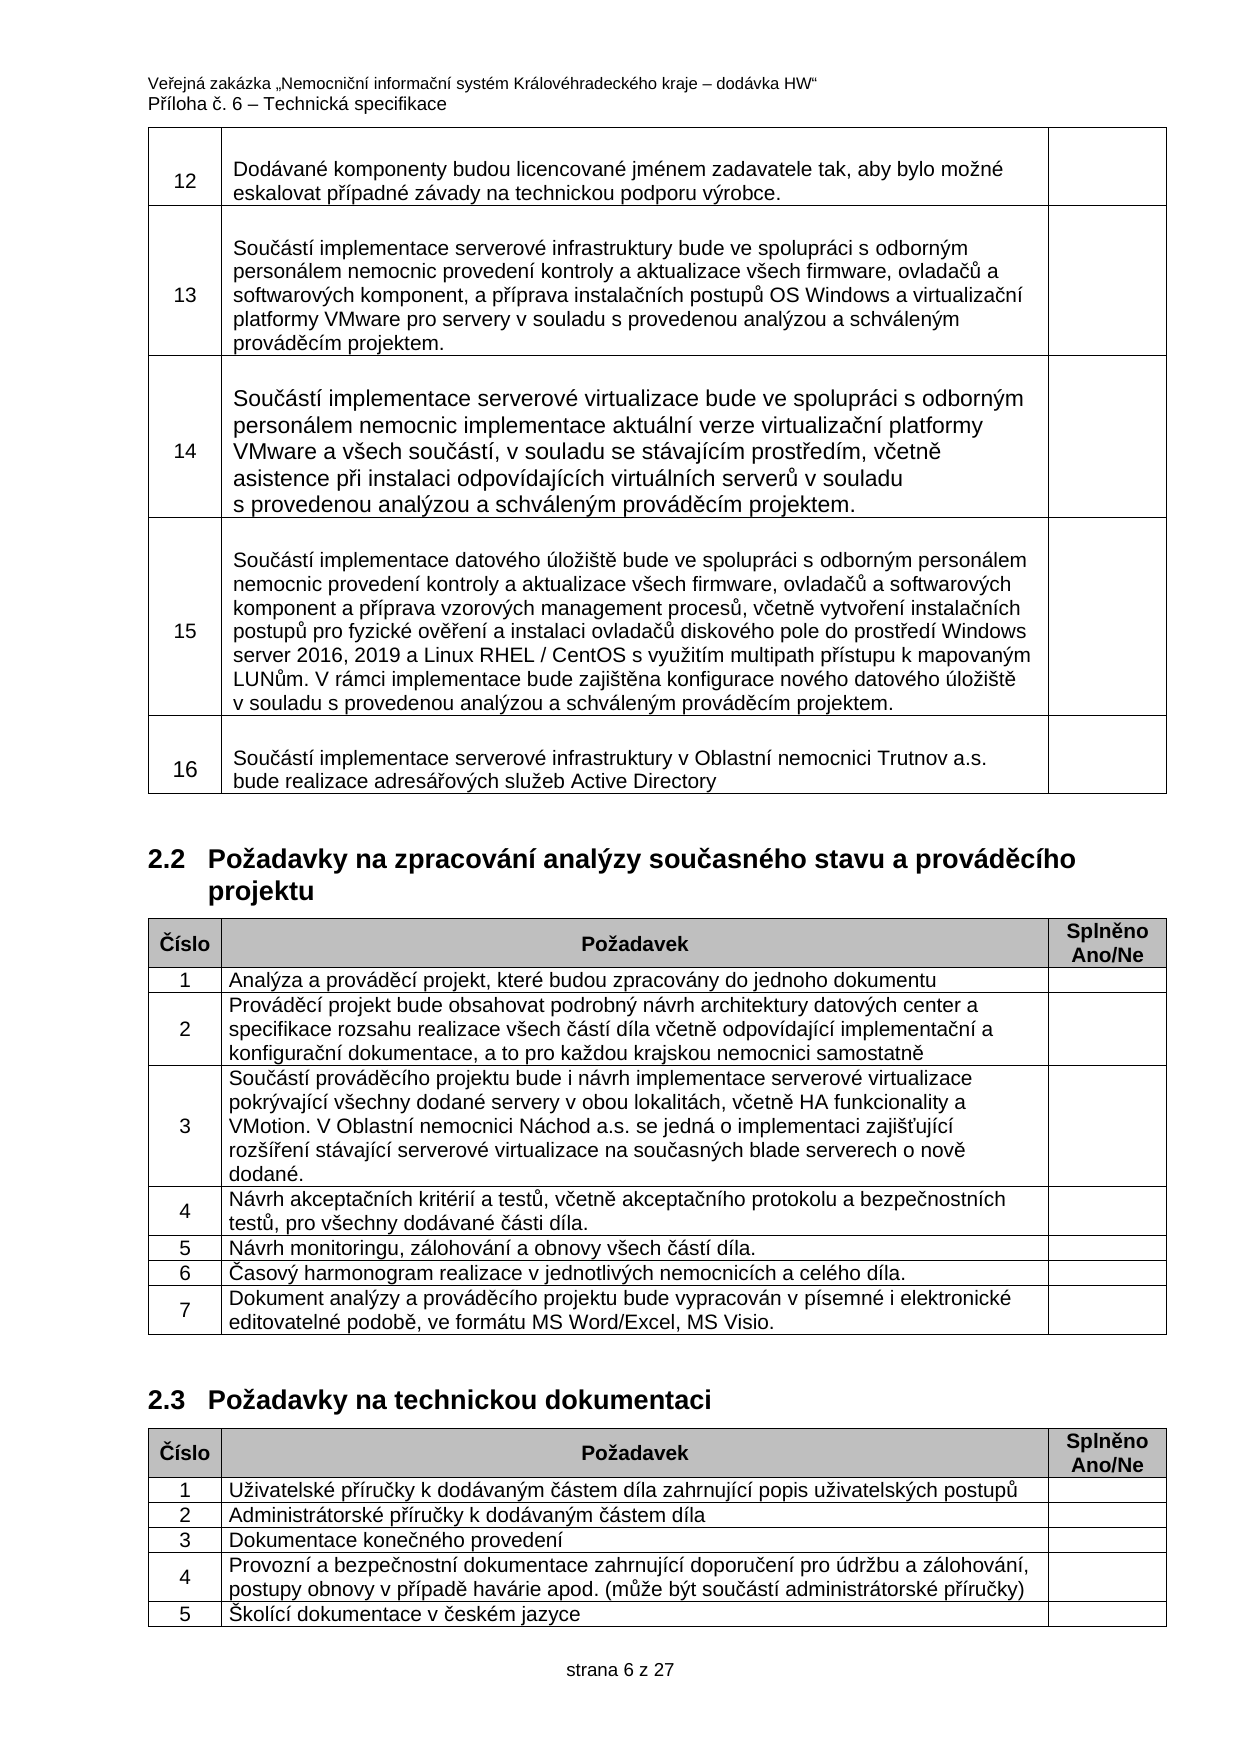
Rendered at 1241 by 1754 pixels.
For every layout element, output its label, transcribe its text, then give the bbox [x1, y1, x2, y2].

table_header Číslo [149, 919, 221, 967]
table_cell Součástí implementace datového úložiště bude ve spolupráci s odborným personálem nemocnic provedení kontroly a aktualizace všech firmware, ovladačů a softwarových komponent a příprava vzorových management procesů, včetně vytvoření instalačních postupů pro fyzické ověření a instalaci ovladačů diskového pole do prostředí Windows server 2016, 2019 a Linux RHEL / CentOS s využitím multipath přístupu k mapovaným LUNům. V rámci implementace bude zajištěna konfigurace nového datového úložiště v souladu s provedenou analýzou a schváleným prováděcím projektem. [222, 518, 1048, 715]
table_cell [1049, 716, 1166, 793]
table_cell [1049, 1503, 1166, 1527]
table_cell 4 [149, 1553, 221, 1601]
table_cell Součástí prováděcího projektu bude i návrh implementace serverové virtualizace pokrývající všechny dodané servery v obou lokalitách, včetně HA funkcionality a VMotion. V Oblastní nemocnici Náchod a.s. se jedná o implementaci zajišťující rozšíření stávající serverové virtualizace na současných blade serverech o nově dodané. [222, 1066, 1048, 1186]
table_cell [1049, 356, 1166, 517]
table_cell 1 [149, 968, 221, 992]
table_cell [1049, 518, 1166, 715]
table_cell [1049, 1553, 1166, 1601]
table_cell Dokument analýzy a prováděcího projektu bude vypracován v písemné i elektronické editovatelné podobě, ve formátu MS Word/Excel, MS Visio. [222, 1286, 1048, 1334]
table_cell 6 [149, 1261, 221, 1285]
table_cell [1049, 1261, 1166, 1285]
table_cell 5 [149, 1236, 221, 1260]
table_cell 7 [149, 1286, 221, 1334]
table_cell Analýza a prováděcí projekt, které budou zpracovány do jednoho dokumentu [222, 968, 1048, 992]
table_cell 1 [149, 1478, 221, 1502]
table_header Splněno Ano/Ne [1049, 1429, 1166, 1477]
table_cell 2 [149, 993, 221, 1065]
table_cell 3 [149, 1528, 221, 1552]
table_cell [1049, 206, 1166, 355]
table_cell Součástí implementace serverové virtualizace bude ve spolupráci s odborným personálem nemocnic implementace aktuální verze virtualizační platformy VMware a všech součástí, v souladu se stávajícím prostředím, včetně asistence při instalaci odpovídajících virtuálních serverů v souladu s provedenou analýzou a schváleným prováděcím projektem. [222, 356, 1048, 517]
subtitle Požadavky na zpracování analýzy současného stavu a prováděcího projektu [148, 843, 1092, 906]
table_cell [1049, 128, 1166, 205]
table_header Požadavek [222, 919, 1048, 967]
table_cell [1049, 1066, 1166, 1186]
subtitle Požadavky na technickou dokumentaci [148, 1384, 1092, 1415]
table_cell Návrh akceptačních kritérií a testů, včetně akceptačního protokolu a bezpečnostních testů, pro všechny dodávané části díla. [222, 1187, 1048, 1235]
table_cell Školící dokumentace v českém jazyce [222, 1602, 1048, 1626]
table_cell 3 [149, 1066, 221, 1186]
table_cell Návrh monitoringu, zálohování a obnovy všech částí díla. [222, 1236, 1048, 1260]
table_cell 15 [149, 518, 221, 715]
table_cell 5 [149, 1602, 221, 1626]
table_cell Uživatelské příručky k dodávaným částem díla zahrnující popis uživatelských postupů [222, 1478, 1048, 1502]
table_cell [1049, 968, 1166, 992]
table_cell 14 [149, 356, 221, 517]
table_cell [1049, 1528, 1166, 1552]
table_cell Administrátorské příručky k dodávaným částem díla [222, 1503, 1048, 1527]
table_header Číslo [149, 1429, 221, 1477]
table_cell 4 [149, 1187, 221, 1235]
table_cell [1049, 1286, 1166, 1334]
table_cell Součástí implementace serverové infrastruktury bude ve spolupráci s odborným personálem nemocnic provedení kontroly a aktualizace všech firmware, ovladačů a softwarových komponent, a příprava instalačních postupů OS Windows a virtualizační platformy VMware pro servery v souladu s provedenou analýzou a schváleným prováděcím projektem. [222, 206, 1048, 355]
table_cell 16 [149, 716, 221, 793]
table_cell Dodávané komponenty budou licencované jménem zadavatele tak, aby bylo možné eskalovat případné závady na technickou podporu výrobce. [222, 128, 1048, 205]
table_cell Prováděcí projekt bude obsahovat podrobný návrh architektury datových center a specifikace rozsahu realizace všech částí díla včetně odpovídající implementační a konfigurační dokumentace, a to pro každou krajskou nemocnici samostatně [222, 993, 1048, 1065]
table_cell Časový harmonogram realizace v jednotlivých nemocnicích a celého díla. [222, 1261, 1048, 1285]
table_cell 12 [149, 128, 221, 205]
table_header Požadavek [222, 1429, 1048, 1477]
table_cell [1049, 993, 1166, 1065]
table_cell [1049, 1602, 1166, 1626]
table_cell [1049, 1478, 1166, 1502]
table_cell Provozní a bezpečnostní dokumentace zahrnující doporučení pro údržbu a zálohování, postupy obnovy v případě havárie apod. (může být součástí administrátorské příručky) [222, 1553, 1048, 1601]
table_cell 2 [149, 1503, 221, 1527]
table_cell 13 [149, 206, 221, 355]
table_cell Dokumentace konečného provedení [222, 1528, 1048, 1552]
table_cell Součástí implementace serverové infrastruktury v Oblastní nemocnici Trutnov a.s. bude realizace adresářových služeb Active Directory [222, 716, 1048, 793]
table_header Splněno Ano/Ne [1049, 919, 1166, 967]
table_cell [1049, 1187, 1166, 1235]
table_cell [1049, 1236, 1166, 1260]
